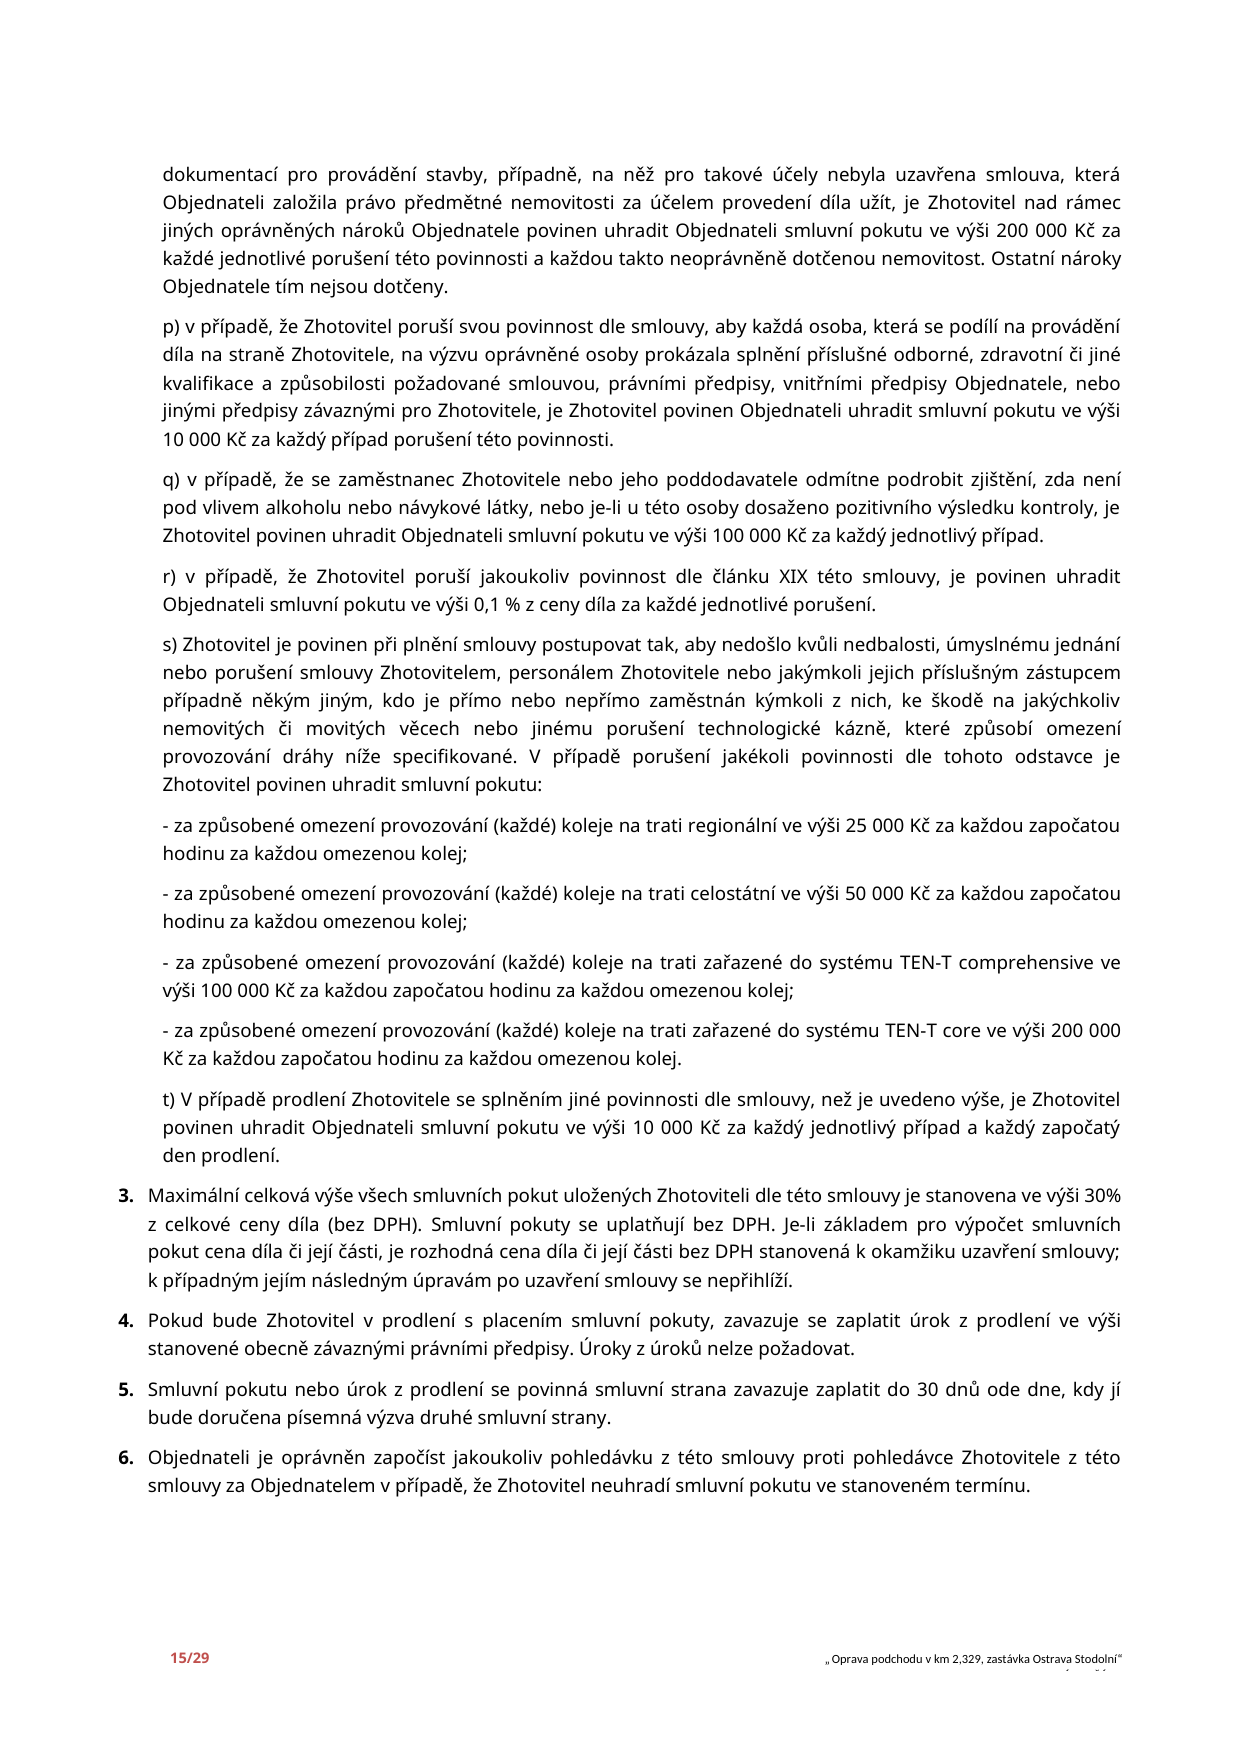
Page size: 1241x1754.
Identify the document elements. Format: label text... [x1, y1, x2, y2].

text p) v případě, že Zhotovitel poruší svou povinnost dle smlouvy, aby každá osoba, která se podílí na provádění díla na straně Zhotovitele, na výzvu oprávněné osoby prokázala splnění příslušné odborné, zdravotní či jiné kvalifikace a způsobilosti požadované smlouvou, právními předpisy, vnitřními předpisy Objednatele, nebo jinými předpisy závaznými pro Zhotovitele, je Zhotovitel povinen Objednateli uhradit smluvní pokutu ve výši 10 000 Kč za každý případ porušení této povinnosti. [162, 314, 1122, 451]
text t) V případě prodlení Zhotovitele se splněním jiné povinnosti dle smlouvy, než je uvedeno výše, je Zhotovitel povinen uhradit Objednateli smluvní pokutu ve výši 10 000 Kč za každý jednotlivý případ a každý započatý den prodlení. [162, 1086, 1122, 1168]
text q) v případě, že se zaměstnanec Zhotovitele nebo jeho poddodavatele odmítne podrobit zjištění, zda není pod vlivem alkoholu nebo návykové látky, nebo je-li u této osoby dosaženo pozitivního výsledku kontroly, je Zhotovitel povinen uhradit Objednateli smluvní pokutu ve výši 100 000 Kč za každý jednotlivý případ. [162, 466, 1122, 548]
text - za způsobené omezení provozování (každé) koleje na trati regionální ve výši 25 000 Kč za každou započatou hodinu za každou omezenou kolej; [162, 812, 1122, 866]
text 5. Smluvní pokutu nebo úrok z prodlení se povinná smluvní strana zavazuje zaplatit do 30 dnů ode dne, kdy jí bude doručena písemná výzva druhé smluvní strany. [118, 1376, 1122, 1429]
text - za způsobené omezení provozování (každé) koleje na trati celostátní ve výši 50 000 Kč za každou započatou hodinu za každou omezenou kolej; [162, 881, 1122, 934]
text 6. Objednateli je oprávněn započíst jakoukoliv pohledávku z této smlouvy proti pohledávce Zhotovitele z této smlouvy za Objednatelem v případě, že Zhotovitel neuhradí smluvní pokutu ve stanoveném termínu. [118, 1444, 1122, 1498]
text s) Zhotovitel je povinen při plnění smlouvy postupovat tak, aby nedošlo kvůli nedbalosti, úmyslnému jednání nebo porušení smlouvy Zhotovitelem, personálem Zhotovitele nebo jakýmkoli jejich příslušným zástupcem případně někým jiným, kdo je přímo nebo nepřímo zaměstnán kýmkoli z nich, ke škodě na jakýchkoliv nemovitých či movitých věcech nebo jinému porušení technologické kázně, které způsobí omezení provozování dráhy níže specifikované. V případě porušení jakékoli povinnosti dle tohoto odstavce je Zhotovitel povinen uhradit smluvní pokutu: [162, 631, 1122, 797]
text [162, 161, 1122, 299]
text - za způsobené omezení provozování (každé) koleje na trati zařazené do systému TEN-T core ve výši 200 000 Kč za každou započatou hodinu za každou omezenou kolej. [162, 1018, 1122, 1071]
text - za způsobené omezení provozování (každé) koleje na trati zařazené do systému TEN-T comprehensive ve výši 100 000 Kč za každou započatou hodinu za každou omezenou kolej; [162, 949, 1122, 1003]
text r) v případě, že Zhotovitel poruší jakoukoliv povinnost dle článku XIX této smlouvy, je povinen uhradit Objednateli smluvní pokutu ve výši 0,1 % z ceny díla za každé jednotlivé porušení. [162, 563, 1122, 616]
text 3. Maximální celková výše všech smluvních pokut uložených Zhotoviteli dle této smlouvy je stanovena ve výši 30% z celkové ceny díla (bez DPH). Smluvní pokuty se uplatňují bez DPH. Je-li základem pro výpočet smluvních pokut cena díla či její části, je rozhodná cena díla či její části bez DPH stanovená k okamžiku uzavření smlouvy; k případným jejím následným úpravám po uzavření smlouvy se nepřihlíží. [118, 1183, 1122, 1292]
text 4. Pokud bude Zhotovitel v prodlení s placením smluvní pokuty, zavazuje se zaplatit úrok z prodlení ve výši stanovené obecně závaznými právními předpisy. Úroky z úroků nelze požadovat. [118, 1307, 1122, 1361]
